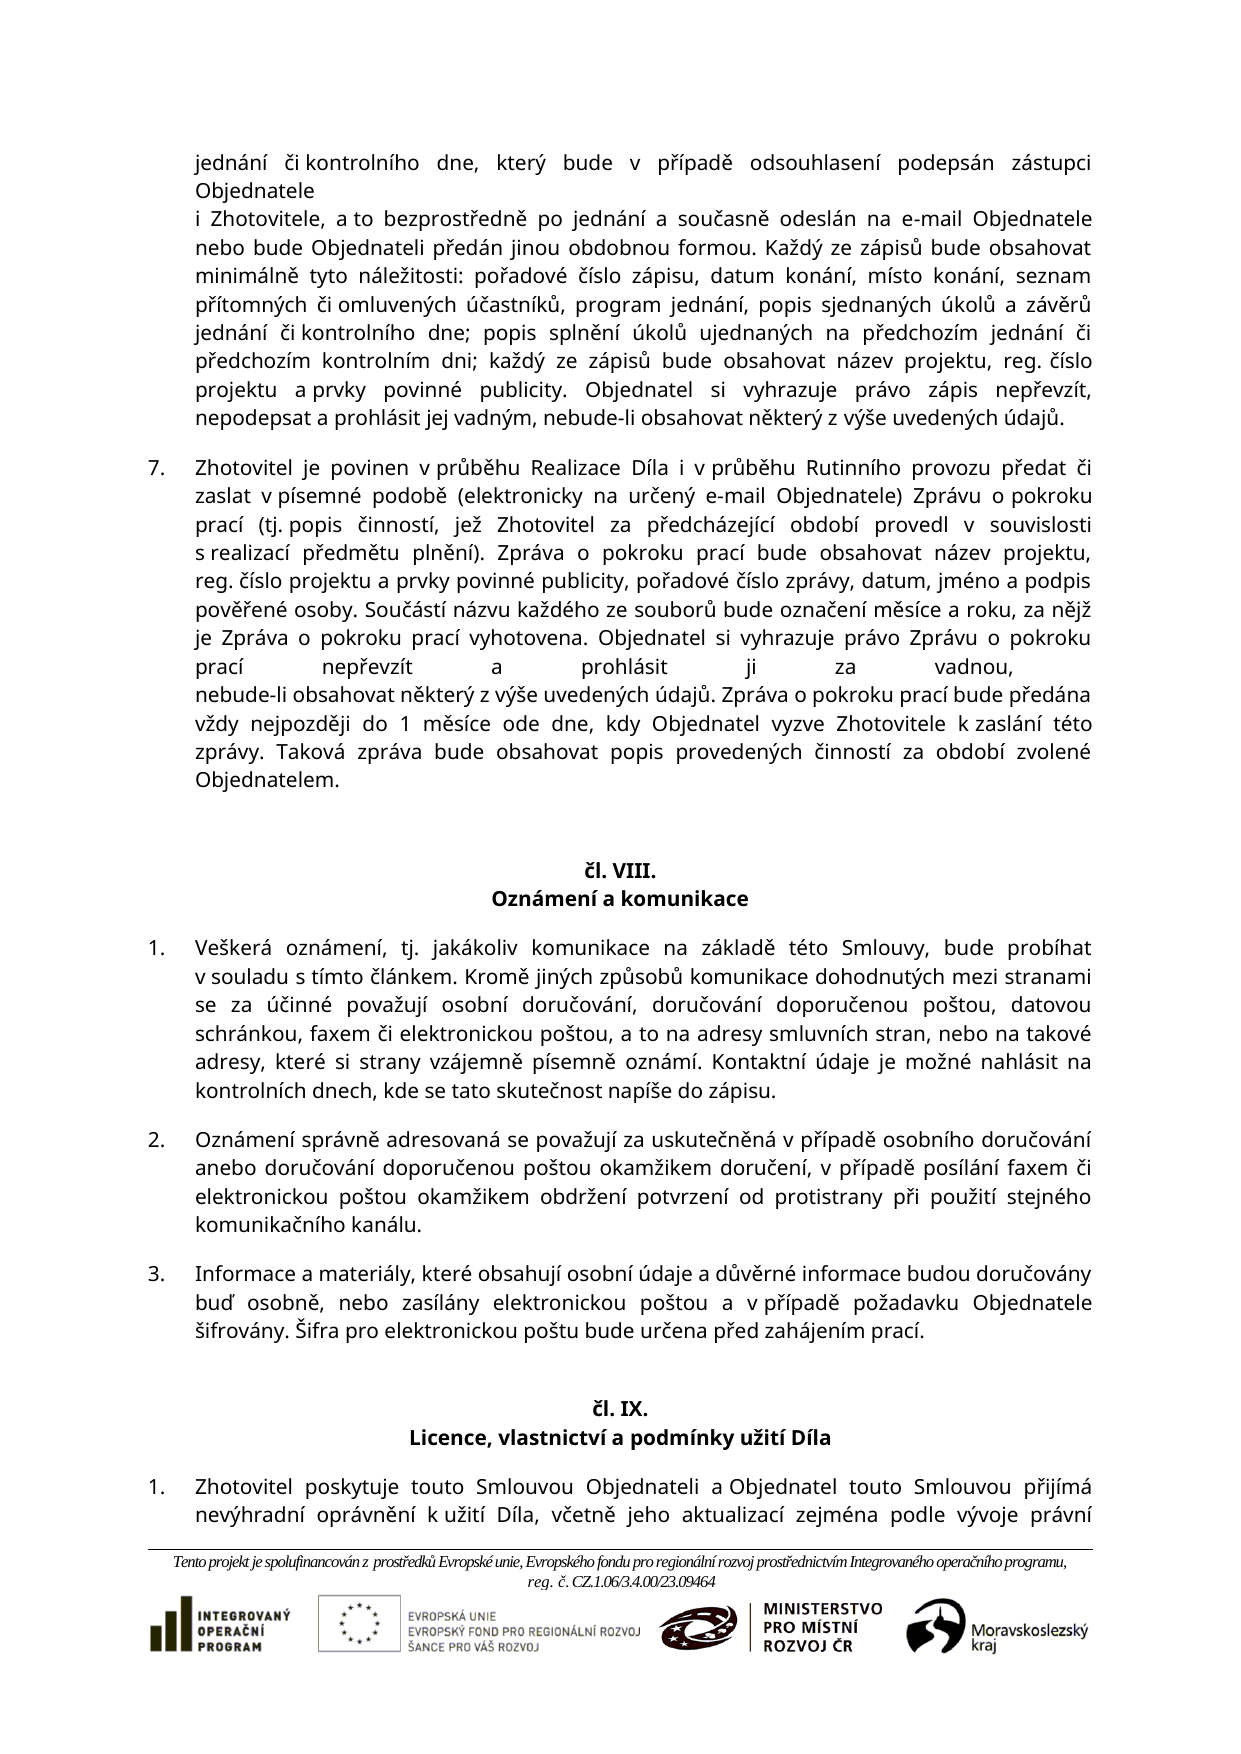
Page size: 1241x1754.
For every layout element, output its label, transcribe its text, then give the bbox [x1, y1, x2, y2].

list Veškerá oznámení, tj. jakákoliv komunikace na základě této Smlouvy, bude probíhat v souladu s tímto článkem. Kromě jiných způsobů komunikace dohodnutých mezi stranami se za účinné považují osobní doručování, doručování doporučenou poštou, datovou schránkou, faxem či elektronickou poštou, a to na adresy smluvních stran, nebo na takové adresy, které si strany vzájemně písemně oznámí. Kontaktní údaje je možné nahlásit na kontrolních dnech, kde se tato skutečnost napíše do zápisu. [148, 933, 1093, 1104]
list čl. VIII. [148, 856, 1093, 884]
text Oznámení a komunikace [148, 884, 1093, 913]
list Informace a materiály, které obsahují osobní údaje a důvěrné informace budou doručovány buď osobně, nebo zasílány elektronickou poštou a v případě požadavku Objednatele šifrovány. Šifra pro elektronickou poštu bude určena před zahájením prací. [148, 1259, 1093, 1345]
picture [148, 1590, 1092, 1657]
list čl. IX. [148, 1394, 1093, 1423]
list Zhotovitel je povinen v průběhu Realizace Díla i v průběhu Rutinního provozu předat či zaslat v písemné podobě (elektronicky na určený e-mail Objednatele) Zprávu o pokroku prací (tj. popis činností, jež Zhotovitel za předcházející období provedl v souvislosti s realizací předmětu plnění). Zpráva o pokroku prací bude obsahovat název projektu, reg. číslo projektu a prvky povinné publicity, pořadové číslo zprávy, datum, jméno a podpis pověřené osoby. Součástí názvu každého ze souborů bude označení měsíce a roku, za nějž je Zpráva o pokroku prací vyhotovena. Objednatel si vyhrazuje právo Zprávu o pokroku prací nepřevzít a prohlásit ji za vadnou, nebude-li obsahovat některý z výše uvedených údajů. Zpráva o pokroku prací bude předána vždy nejpozději do 1 měsíce ode dne, kdy Objednatel vyzve Zhotovitele k zaslání této zprávy. Taková zpráva bude obsahovat popis provedených činností za období zvolené Objednatelem. [148, 453, 1093, 794]
text Licence, vlastnictví a podmínky užití Díla [148, 1423, 1093, 1451]
list Oznámení správně adresovaná se považují za uskutečněná v případě osobního doručování anebo doručování doporučenou poštou okamžikem doručení, v případě posílání faxem či elektronickou poštou okamžikem obdržení potvrzení od protistrany při použití stejného komunikačního kanálu. [148, 1125, 1093, 1239]
